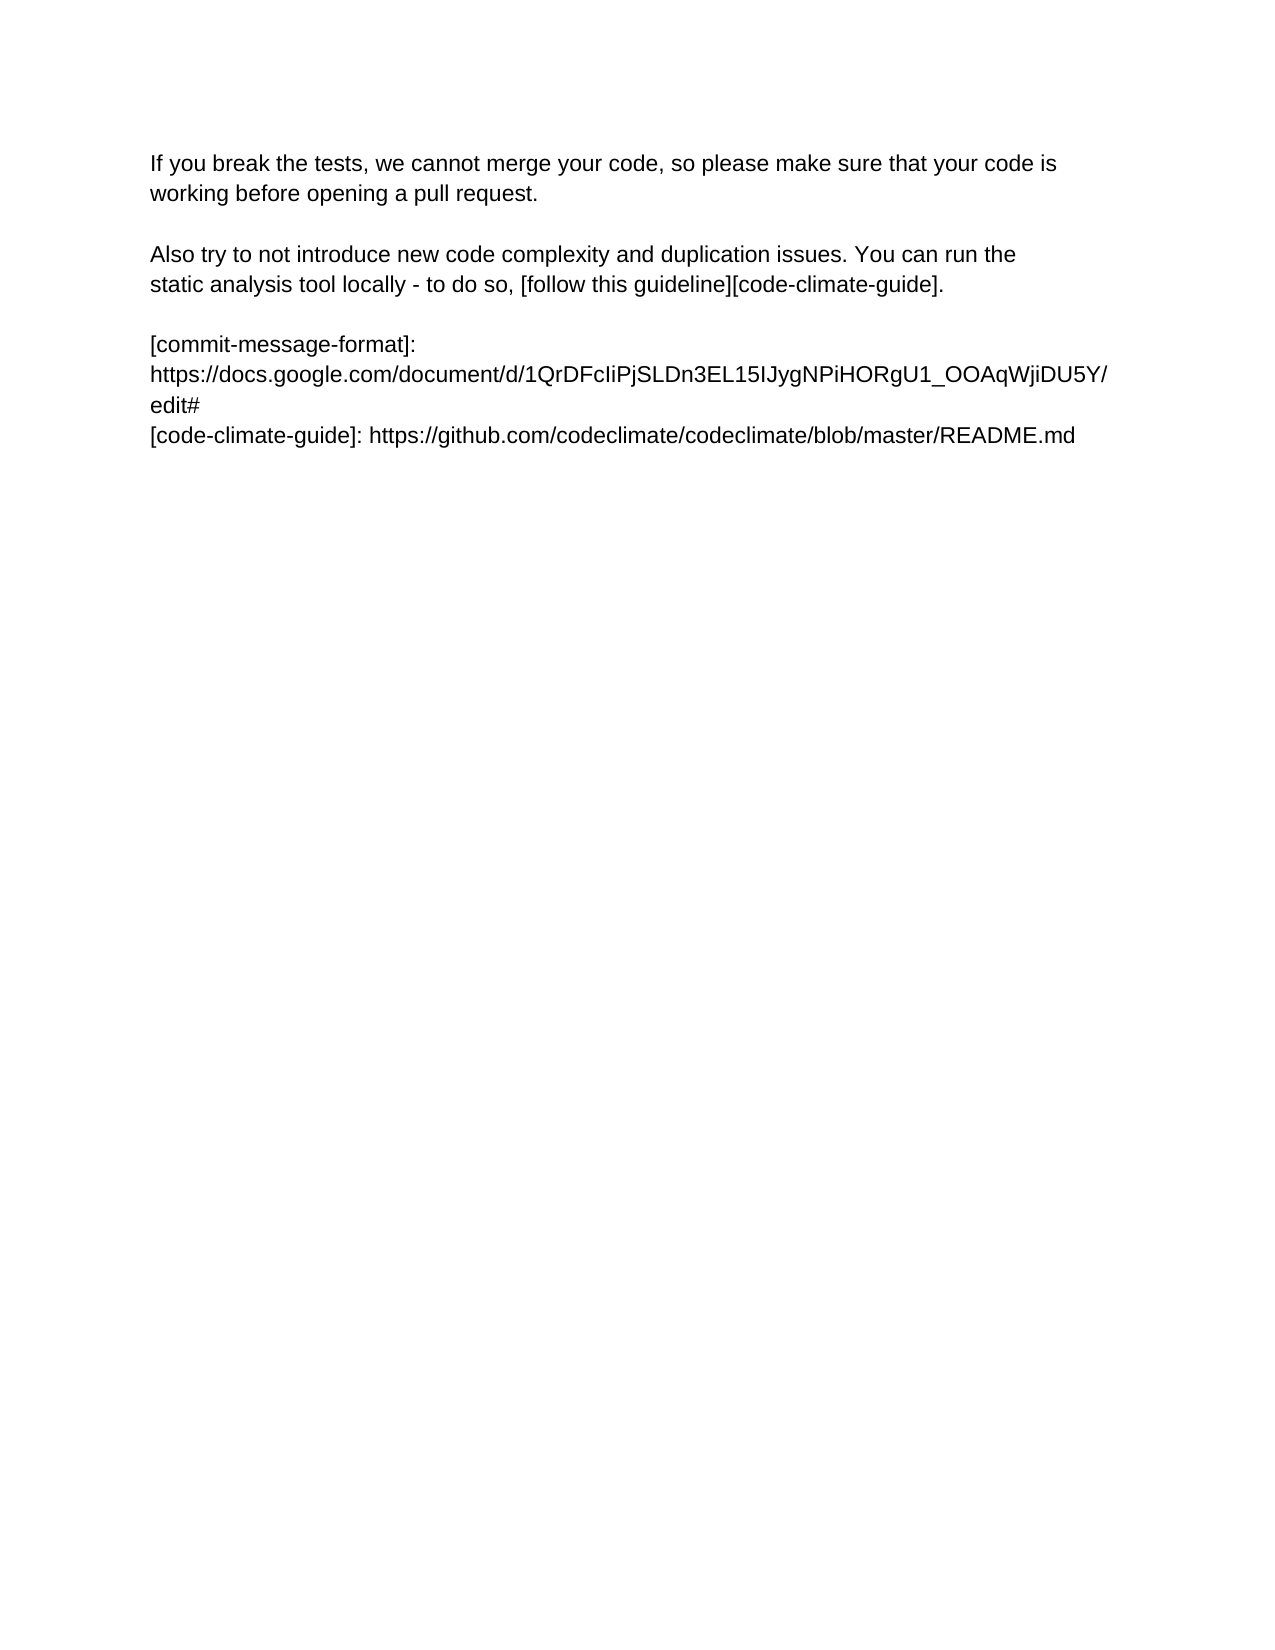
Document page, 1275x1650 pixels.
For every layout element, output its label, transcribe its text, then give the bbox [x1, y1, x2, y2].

text Also try to not introduce new code complexity and duplication issues. You can run the [150, 241, 1125, 267]
text [code-climate-guide]: https://github.com/codeclimate/codeclimate/blob/master/README.md [150, 422, 1125, 448]
text static analysis tool locally - to do so, [follow this guideline][code-climate-guide]. [150, 271, 1125, 297]
text If you break the tests, we cannot merge your code, so please make sure that your code is working before opening a pull request. [150, 150, 1125, 207]
text [commit-message-format]: https://docs.google.com/document/d/1QrDFcIiPjSLDn3EL15IJygNPiHORgU1_OOAqWjiDU5Y/edit# [150, 331, 1125, 418]
